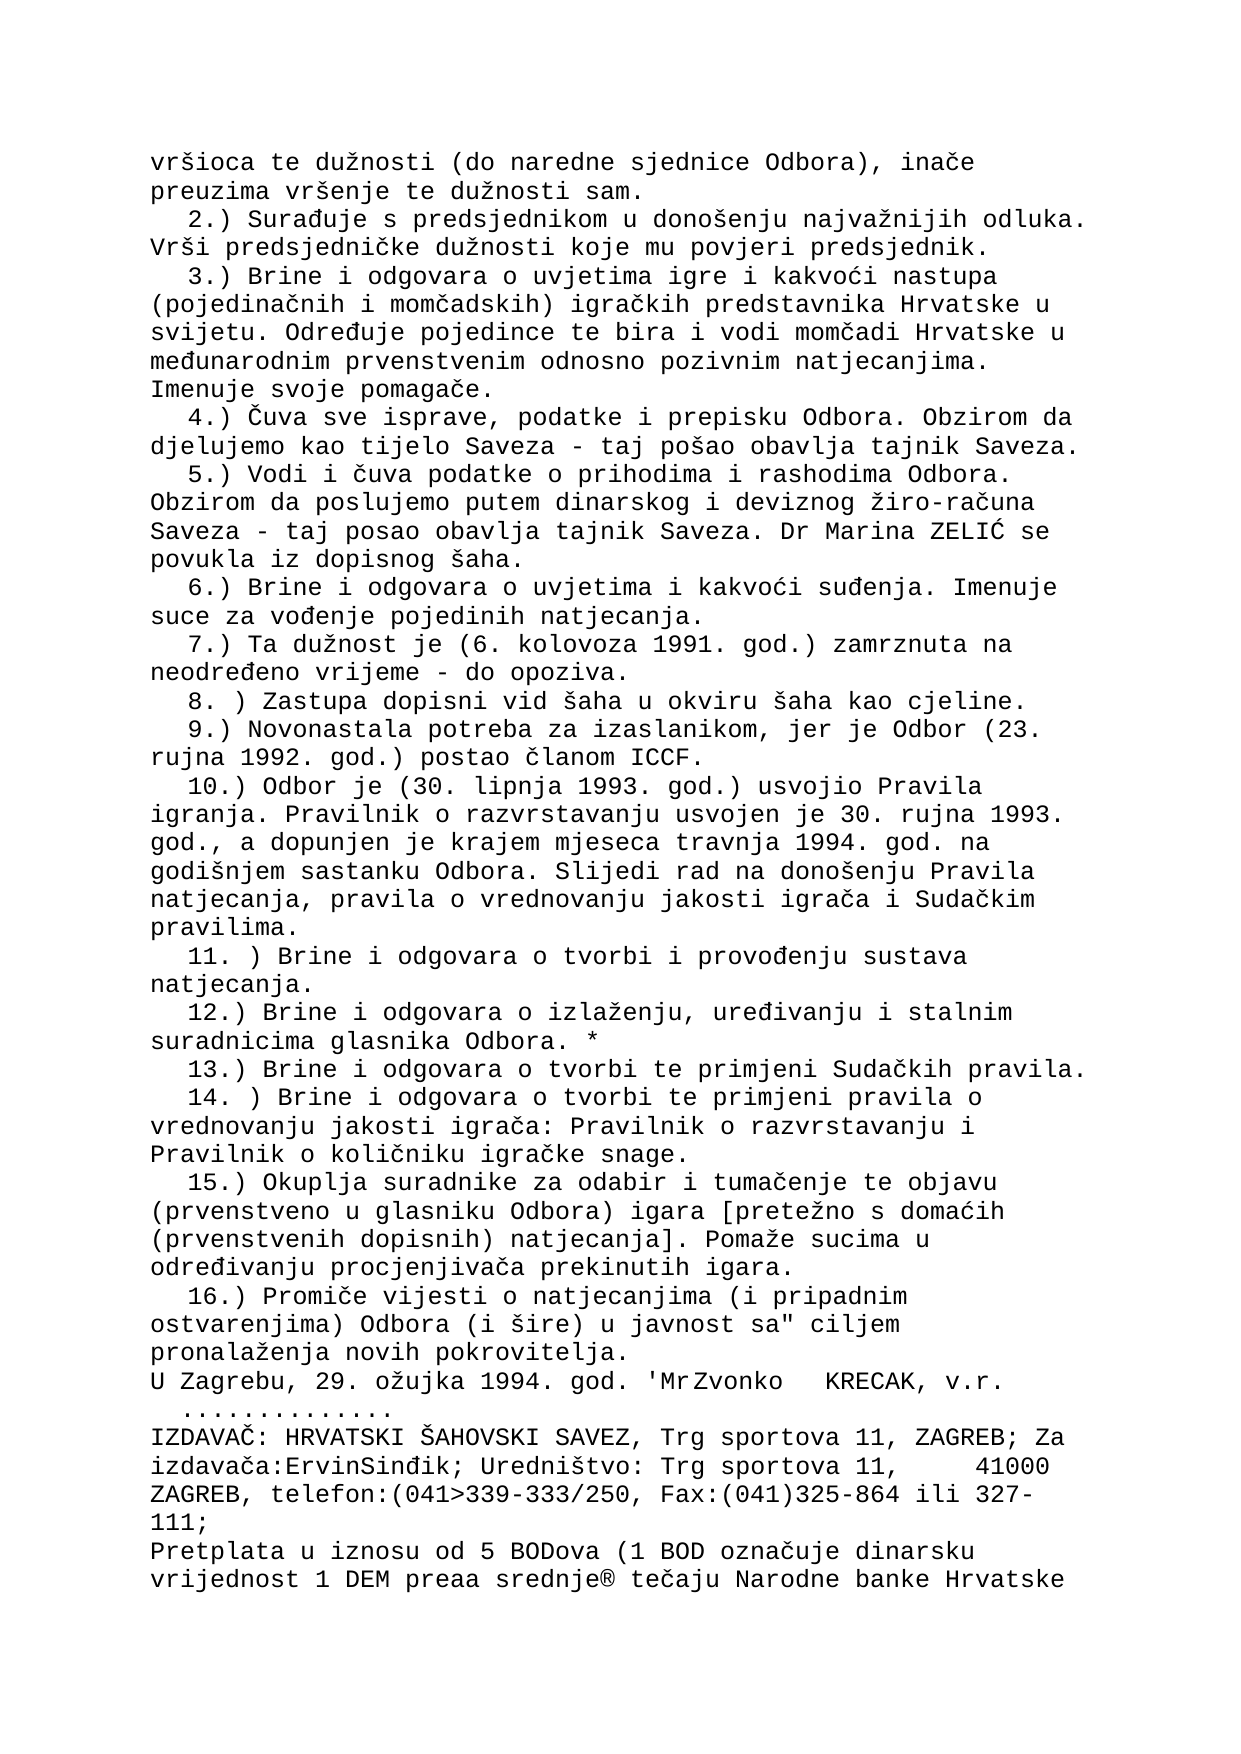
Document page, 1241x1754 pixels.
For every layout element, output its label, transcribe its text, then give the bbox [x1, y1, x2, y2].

text 14. ) Brine i odgovara o tvorbi te primjeni pravila o vrednovanju jakosti igrača: Pravilnik o razvrstavanju i Pravilnik o količniku igračke snage. [150, 1085, 1090, 1170]
text 7.) Ta dužnost je (6. kolovoza 1991. god.) zamrznuta na neodređeno vrijeme - do opoziva. [150, 632, 1090, 688]
text IZDAVAČ: HRVATSKI ŠAHOVSKI SAVEZ, Trg sportova 11, ZAGREB; Za izdavača: Ervin Sinđik; Uredništvo: Trg sportova 11, 41000 [150, 1425, 1090, 1482]
text 13.) Brine i odgovara o tvorbi te primjeni Sudačkih pravila. [150, 1057, 1090, 1085]
text 2.) Surađuje s predsjednikom u donošenju najvažnijih odluka. Vrši predsjedničke dužnosti koje mu povjeri predsjednik. [150, 207, 1090, 263]
text 5.) Vodi i čuva podatke o prihodima i rashodima Odbora. Obzirom da poslujemo putem dinarskog i deviznog žiro-računa Saveza - taj posao obavlja tajnik Saveza. Dr Marina ZELIĆ se povukla iz dopisnog šaha. [150, 462, 1090, 575]
text 12.) Brine i odgovara o izlaženju, uređivanju i stalnim suradnicima glasnika Odbora. * [150, 1000, 1090, 1057]
text 9.) Novonastala potreba za izaslanikom, jer je Odbor (23. rujna 1992. god.) postao članom ICCF. [150, 717, 1090, 773]
text vršioca te dužnosti (do naredne sjednice Odbora), inače preuzima vršenje te dužnosti sam. [150, 150, 1090, 207]
text 10.) Odbor je (30. lipnja 1993. god.) usvojio Pravila igranja. Pravilnik o razvrstavanju usvojen je 30. rujna 1993. god., a dopunjen je krajem mjeseca travnja 1994. god. na godišnjem sastanku Odbora. Slijedi rad na donošenju Pravila natjecanja, pravila o vrednovanju jakosti igrača i Sudačkim pravilima. [150, 773, 1090, 943]
text 3.) Brine i odgovara o uvjetima igre i kakvoći nastupa (pojedinačnih i momčadskih) igračkih predstavnika Hrvatske u svijetu. Određuje pojedince te bira i vodi momčadi Hrvatske u međunarodnim prvenstvenim odnosno pozivnim natjecanjima. Imenuje svoje pomagače. [150, 263, 1090, 405]
text ZAGREB, telefon:(041>339-333/250, Fax:(041)325-864 ili 327-111; [150, 1482, 1090, 1538]
text 16.) Promiče vijesti o natjecanjima (i pripadnim ostvarenjima) Odbora (i šire) u javnost sa" ciljem pronalaženja novih pokrovitelja. [150, 1283, 1090, 1368]
text 8. ) Zastupa dopisni vid šaha u okviru šaha kao cjeline. [150, 688, 1090, 717]
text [150, 1538, 1090, 1595]
text U Zagrebu, 29. ožujka 1994. god. ' Mr Zvonko KRECAK, v.r. [150, 1368, 1090, 1397]
text 6.) Brine i odgovara o uvjetima i kakvoći suđenja. Imenuje suce za vođenje pojedinih natjecanja. [150, 575, 1090, 632]
text 4.) Čuva sve isprave, podatke i prepisku Odbora. Obzirom da djelujemo kao tijelo Saveza - taj pošao obavlja tajnik Saveza. [150, 405, 1090, 462]
text 15.) Okuplja suradnike za odabir i tumačenje te objavu (prvenstveno u glasniku Odbora) igara [pretežno s domaćih (prvenstvenih dopisnih) natjecanja]. Pomaže sucima u određivanju procjenjivača prekinutih igara. [150, 1170, 1090, 1283]
text 11. ) Brine i odgovara o tvorbi i provođenju sustava natjecanja. [150, 943, 1090, 1000]
